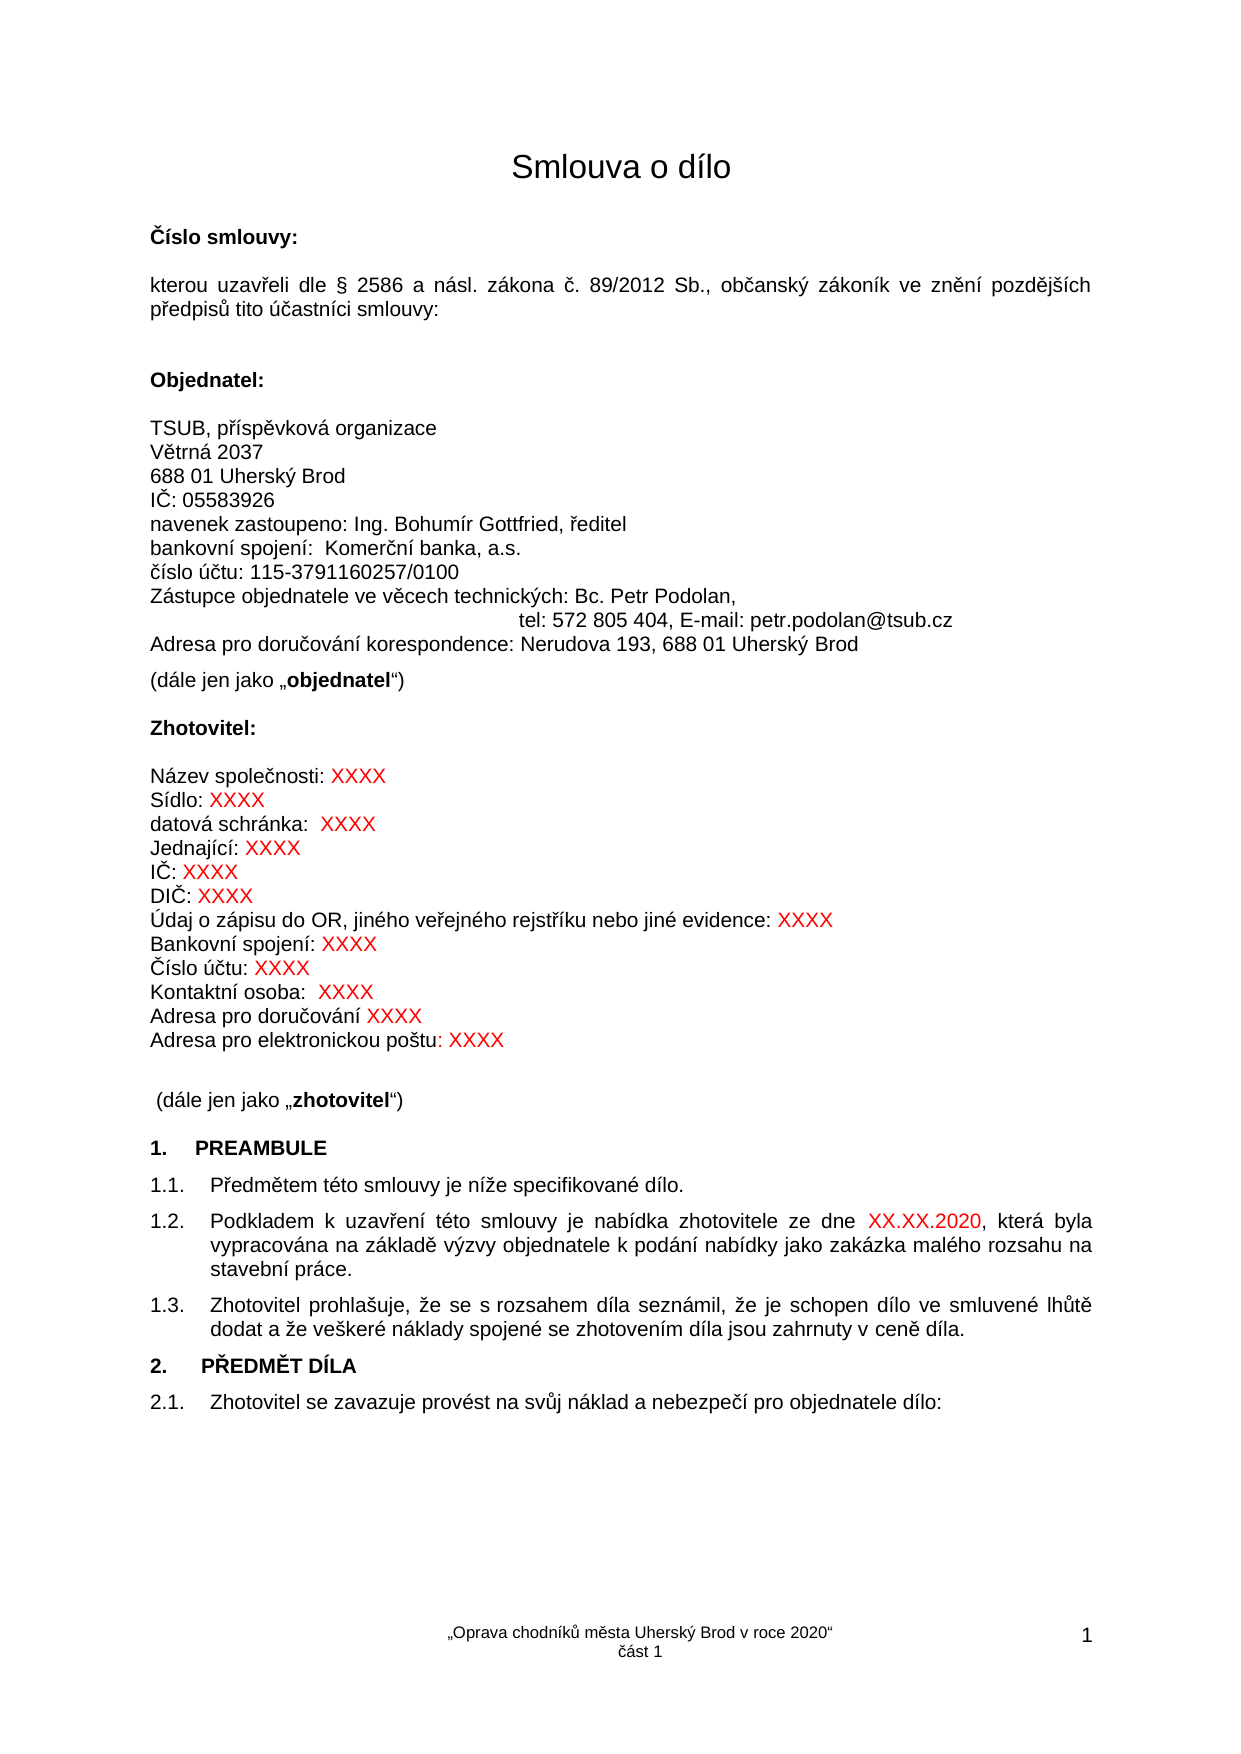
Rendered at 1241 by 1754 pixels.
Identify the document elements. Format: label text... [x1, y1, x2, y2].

text Číslo účtu: XXXX [150, 956, 1093, 980]
text datová schránka: XXXX [150, 812, 1093, 836]
subtitle Zhotovitel se zavazuje provést na svůj náklad a nebezpečí pro objednatele dílo: [150, 1390, 1093, 1414]
text Údaj o zápisu do OR, jiného veřejného rejstříku nebo jiné evidence: XXXX [150, 908, 1093, 932]
text navenek zastoupeno: Ing. Bohumír Gottfried, ředitel [150, 512, 1093, 536]
text IČ: XXXX [150, 860, 1093, 884]
text (dále jen jako „zhotovitel“) [150, 1088, 1093, 1112]
title Číslo smlouvy: [150, 224, 1093, 248]
text Bankovní spojení: XXXX [150, 932, 1093, 956]
title kterou uzavřeli dle § 2586 a násl. zákona č. 89/2012 Sb., občanský zákoník ve znění pozdějších předpisů tito účastníci smlouvy: [150, 272, 1093, 320]
subtitle PŘEDMĚT DÍLA [150, 1354, 1093, 1378]
subtitle Podkladem k uzavření této smlouvy je nabídka zhotovitele ze dne XX.XX.2020, která byla vypracována na základě výzvy objednatele k podání nabídky jako zakázka malého rozsahu na stavební práce. [150, 1209, 1093, 1281]
title Smlouva o dílo [150, 148, 1093, 186]
text Adresa pro doručování XXXX [150, 1004, 1093, 1028]
text (dále jen jako „objednatel“) [150, 668, 1093, 692]
subtitle PREAMBULE [150, 1136, 1093, 1160]
text bankovní spojení: Komerční banka, a.s. [150, 536, 1093, 560]
text Adresa pro elektronickou poštu: XXXX [150, 1028, 1093, 1052]
text Jednající: XXXX [150, 836, 1093, 860]
text IČ: 05583926 [150, 488, 1093, 512]
text Adresa pro doručování korespondence: Nerudova 193, 688 01 Uherský Brod [150, 632, 1093, 656]
text Kontaktní osoba: XXXX [150, 980, 1093, 1004]
text 688 01 Uherský Brod [150, 464, 1093, 488]
text Zhotovitel: [150, 716, 1093, 740]
text číslo účtu: 115-3791160257/0100 [150, 560, 1093, 584]
text Název společnosti: XXXX [150, 764, 1093, 788]
subtitle Zhotovitel prohlašuje, že se s rozsahem díla seznámil, že je schopen dílo ve smluvené lhůtě dodat a že veškeré náklady spojené se zhotovením díla jsou zahrnuty v ceně díla. [150, 1293, 1093, 1341]
text Sídlo: XXXX [150, 788, 1093, 812]
text DIČ: XXXX [150, 884, 1093, 908]
text Objednatel: [150, 368, 1093, 392]
text tel: 572 805 404, E-mail: petr.podolan@tsub.cz [445, 608, 1093, 632]
subtitle Předmětem této smlouvy je níže specifikované dílo. [150, 1172, 1093, 1196]
text TSUB, příspěvková organizace [150, 416, 1093, 440]
text Větrná 2037 [150, 440, 1093, 464]
text Zástupce objednatele ve věcech technických: Bc. Petr Podolan, [150, 584, 1093, 608]
